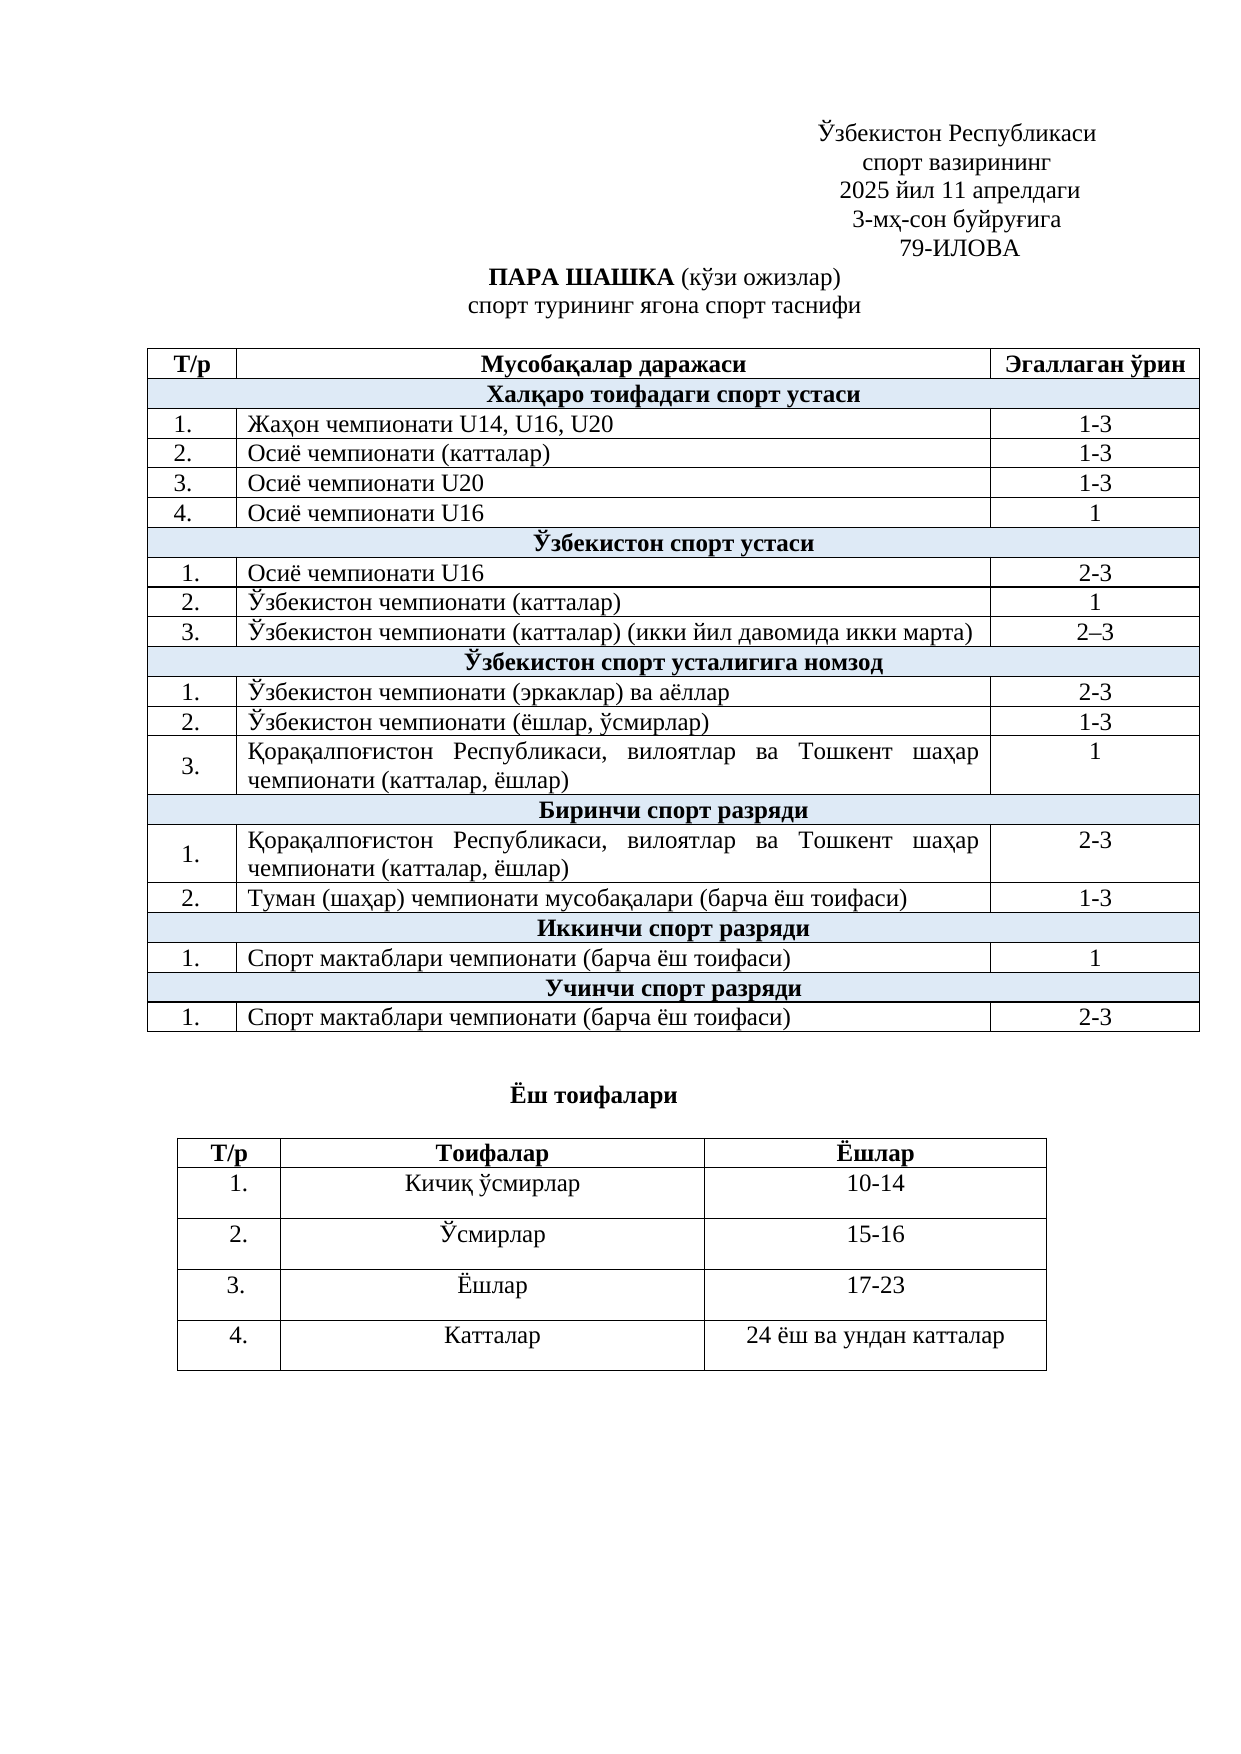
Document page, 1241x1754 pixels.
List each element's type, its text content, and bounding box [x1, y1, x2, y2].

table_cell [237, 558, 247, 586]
table_cell 17-23 [705, 1270, 1046, 1319]
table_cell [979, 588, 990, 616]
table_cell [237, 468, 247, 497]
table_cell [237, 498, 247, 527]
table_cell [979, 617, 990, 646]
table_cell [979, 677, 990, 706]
table_cell [178, 1168, 280, 1218]
table_cell [148, 617, 159, 646]
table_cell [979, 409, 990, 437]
table_cell [225, 677, 236, 706]
table_cell [225, 558, 236, 586]
table_cell [178, 1270, 280, 1319]
table_cell [225, 943, 236, 972]
table_cell Кичиқ ўсмирлар [281, 1168, 704, 1218]
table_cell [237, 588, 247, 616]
table_cell Ўзбекистон спорт устаси [148, 528, 1199, 557]
table_header Тоифалар [281, 1139, 704, 1167]
table_cell [148, 409, 159, 437]
table_cell 24 ёш ва ундан катталар [705, 1321, 1046, 1370]
table_cell [225, 439, 236, 467]
table_cell Туман (шаҳар) чемпионати мусобақалари (барча ёш тоифаси) [237, 883, 990, 912]
table_cell [225, 1003, 236, 1031]
table_cell [225, 883, 236, 912]
table_cell [148, 707, 159, 735]
table_cell Ўсмирлар [281, 1219, 704, 1269]
table_cell [148, 468, 159, 497]
table_cell 2-3 [991, 825, 1199, 882]
table_cell Спорт мактаблари чемпионати (барча ёш тоифаси) [237, 943, 990, 972]
table_cell [148, 439, 159, 467]
table_cell [148, 943, 159, 972]
table_cell Халқаро тоифадаги спорт устаси [148, 379, 1199, 408]
table_cell Биринчи спорт разряди [148, 795, 1199, 824]
table_cell [148, 825, 236, 882]
table_cell [225, 588, 236, 616]
table_cell [178, 1219, 280, 1269]
table_cell [225, 498, 236, 527]
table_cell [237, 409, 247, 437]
table_header Т/р [178, 1139, 280, 1167]
table_cell Ёшлар [281, 1270, 704, 1319]
text ПАРА ШАШКА (кўзи ожизлар) [177, 262, 1152, 291]
table_cell 1 [991, 736, 1199, 794]
table_cell Ўзбекистон чемпионати (ёшлар, ўсмирлар) [237, 707, 990, 735]
table_cell [225, 707, 236, 735]
table_cell Катталар [281, 1321, 704, 1370]
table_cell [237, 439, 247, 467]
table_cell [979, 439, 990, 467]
table_cell [148, 883, 159, 912]
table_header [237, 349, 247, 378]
text Ўзбекистон Республикаси спорт вазирининг 2025 йил 11 апрелдаги 3-мҳ-сон буйруғига 79-ИЛОВА [768, 118, 1152, 262]
table_header Ёшлар [705, 1139, 1046, 1167]
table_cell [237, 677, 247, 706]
table_cell 10-14 [705, 1168, 1046, 1218]
table_cell [148, 588, 159, 616]
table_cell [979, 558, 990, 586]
table_cell [225, 617, 236, 646]
table_cell Ўзбекистон спорт усталигига номзод [148, 647, 1199, 676]
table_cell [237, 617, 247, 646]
text Ёш тоифалари [177, 1080, 1010, 1109]
table_cell [148, 736, 236, 794]
table_cell Спорт мактаблари чемпионати (барча ёш тоифаси) [237, 1003, 990, 1031]
table_cell Қорақалпоғистон Республикаси, вилоятлар ва Тошкент шаҳар чемпионати (катталар, ёшлар) [237, 825, 990, 882]
text спорт турининг ягона спорт таснифи [177, 291, 1152, 319]
table_cell [148, 1003, 159, 1031]
table_cell 15-16 [705, 1219, 1046, 1269]
table_cell Учинчи спорт разряди [148, 973, 1199, 1001]
table_cell [225, 409, 236, 437]
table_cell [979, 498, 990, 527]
table_cell [225, 468, 236, 497]
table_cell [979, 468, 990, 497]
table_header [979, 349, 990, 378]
table_cell [148, 498, 159, 527]
table_cell [178, 1321, 280, 1370]
table_cell [148, 558, 159, 586]
table_cell Иккинчи спорт разряди [148, 913, 1199, 942]
table_cell [148, 677, 159, 706]
table_cell Қорақалпоғистон Республикаси, вилоятлар ва Тошкент шаҳар чемпионати (катталар, ёшлар) [237, 736, 990, 794]
